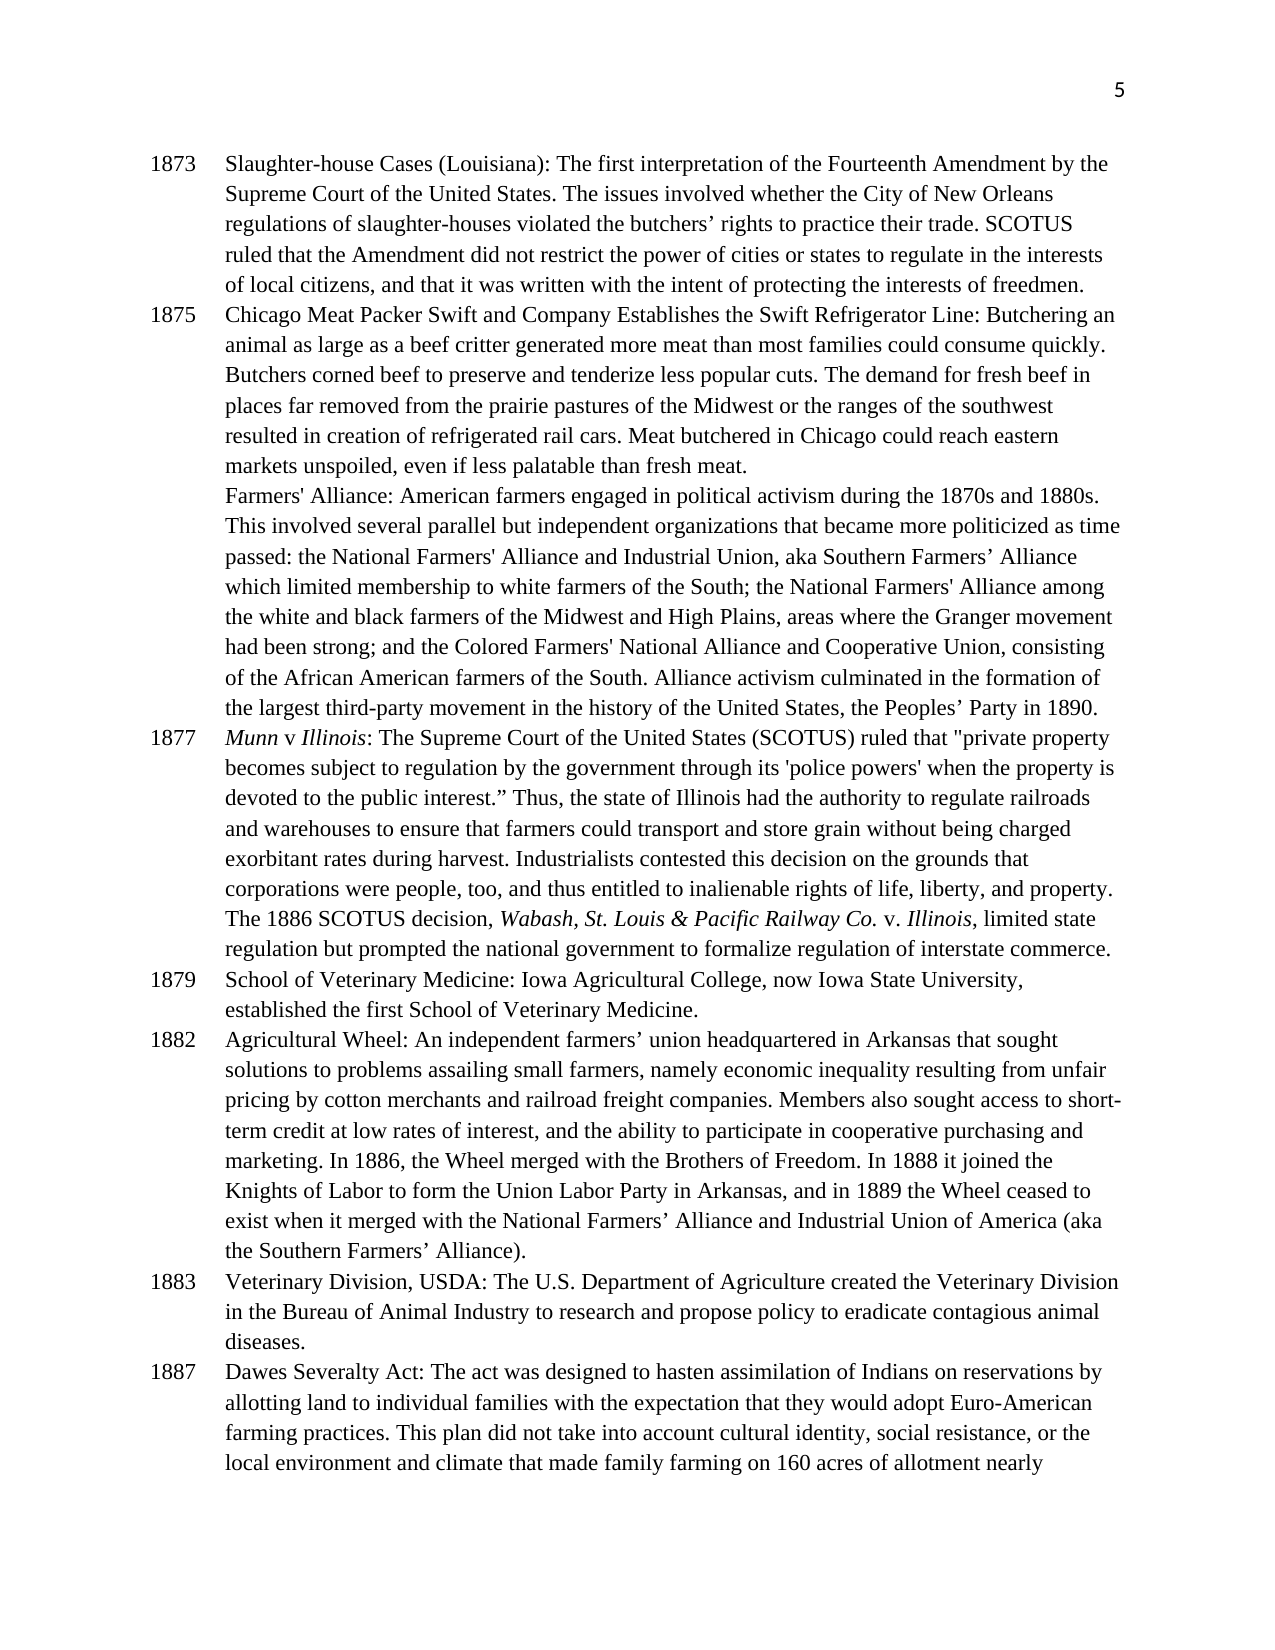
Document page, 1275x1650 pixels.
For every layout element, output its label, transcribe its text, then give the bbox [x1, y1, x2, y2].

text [150, 1358, 1125, 1475]
text 1875 Chicago Meat Packer Swift and Company Establishes the Swift Refrigerator Line: Butchering an animal as large as a beef critter generated more meat than most families could consume quickly. Butchers corned beef to preserve and tenderize less popular cuts. The demand for fresh beef in places far removed from the prairie pastures of the Midwest or the ranges of the southwest resulted in creation of refrigerated rail cars. Meat butchered in Chicago could reach eastern markets unspoiled, even if less palatable than fresh meat. [150, 301, 1125, 478]
text 1883 Veterinary Division, USDA: The U.S. Department of Agriculture created the Veterinary Division in the Bureau of Animal Industry to research and propose policy to eradicate contagious animal diseases. [150, 1268, 1125, 1354]
text Farmers' Alliance: American farmers engaged in political activism during the 1870s and 1880s. This involved several parallel but independent organizations that became more politicized as time passed: the National Farmers' Alliance and Industrial Union, aka Southern Farmers’ Alliance which limited membership to white farmers of the South; the National Farmers' Alliance among the white and black farmers of the Midwest and High Plains, areas where the Granger movement had been strong; and the Colored Farmers' National Alliance and Cooperative Union, consisting of the African American farmers of the South. Alliance activism culminated in the formation of the largest third-party movement in the history of the United States, the Peoples’ Party in 1890. [150, 482, 1125, 720]
text 1879 School of Veterinary Medicine: Iowa Agricultural College, now Iowa State University, established the first School of Veterinary Medicine. [150, 966, 1125, 1022]
text 1877 Munn v Illinois: The Supreme Court of the United States (SCOTUS) ruled that "private property becomes subject to regulation by the government through its 'police powers' when the property is devoted to the public interest.” Thus, the state of Illinois had the authority to regulate railroads and warehouses to ensure that farmers could transport and store grain without being charged exorbitant rates during harvest. Industrialists contested this decision on the grounds that corporations were people, too, and thus entitled to inalienable rights of life, liberty, and property. The 1886 SCOTUS decision, Wabash, St. Louis & Pacific Railway Co. v. Illinois, limited state regulation but prompted the national government to formalize regulation of interstate commerce. [150, 724, 1125, 962]
text 1882 Agricultural Wheel: An independent farmers’ union headquartered in Arkansas that sought solutions to problems assailing small farmers, namely economic inequality resulting from unfair pricing by cotton merchants and railroad freight companies. Members also sought access to short-term credit at low rates of interest, and the ability to participate in cooperative purchasing and marketing. In 1886, the Wheel merged with the Brothers of Freedom. In 1888 it joined the Knights of Labor to form the Union Labor Party in Arkansas, and in 1889 the Wheel ceased to exist when it merged with the National Farmers’ Alliance and Industrial Union of America (aka the Southern Farmers’ Alliance). [150, 1026, 1125, 1264]
text 1873 Slaughter-house Cases (Louisiana): The first interpretation of the Fourteenth Amendment by the Supreme Court of the United States. The issues involved whether the City of New Orleans regulations of slaughter-houses violated the butchers’ rights to practice their trade. SCOTUS ruled that the Amendment did not restrict the power of cities or states to regulate in the interests of local citizens, and that it was written with the intent of protecting the interests of freedmen. [150, 150, 1125, 297]
